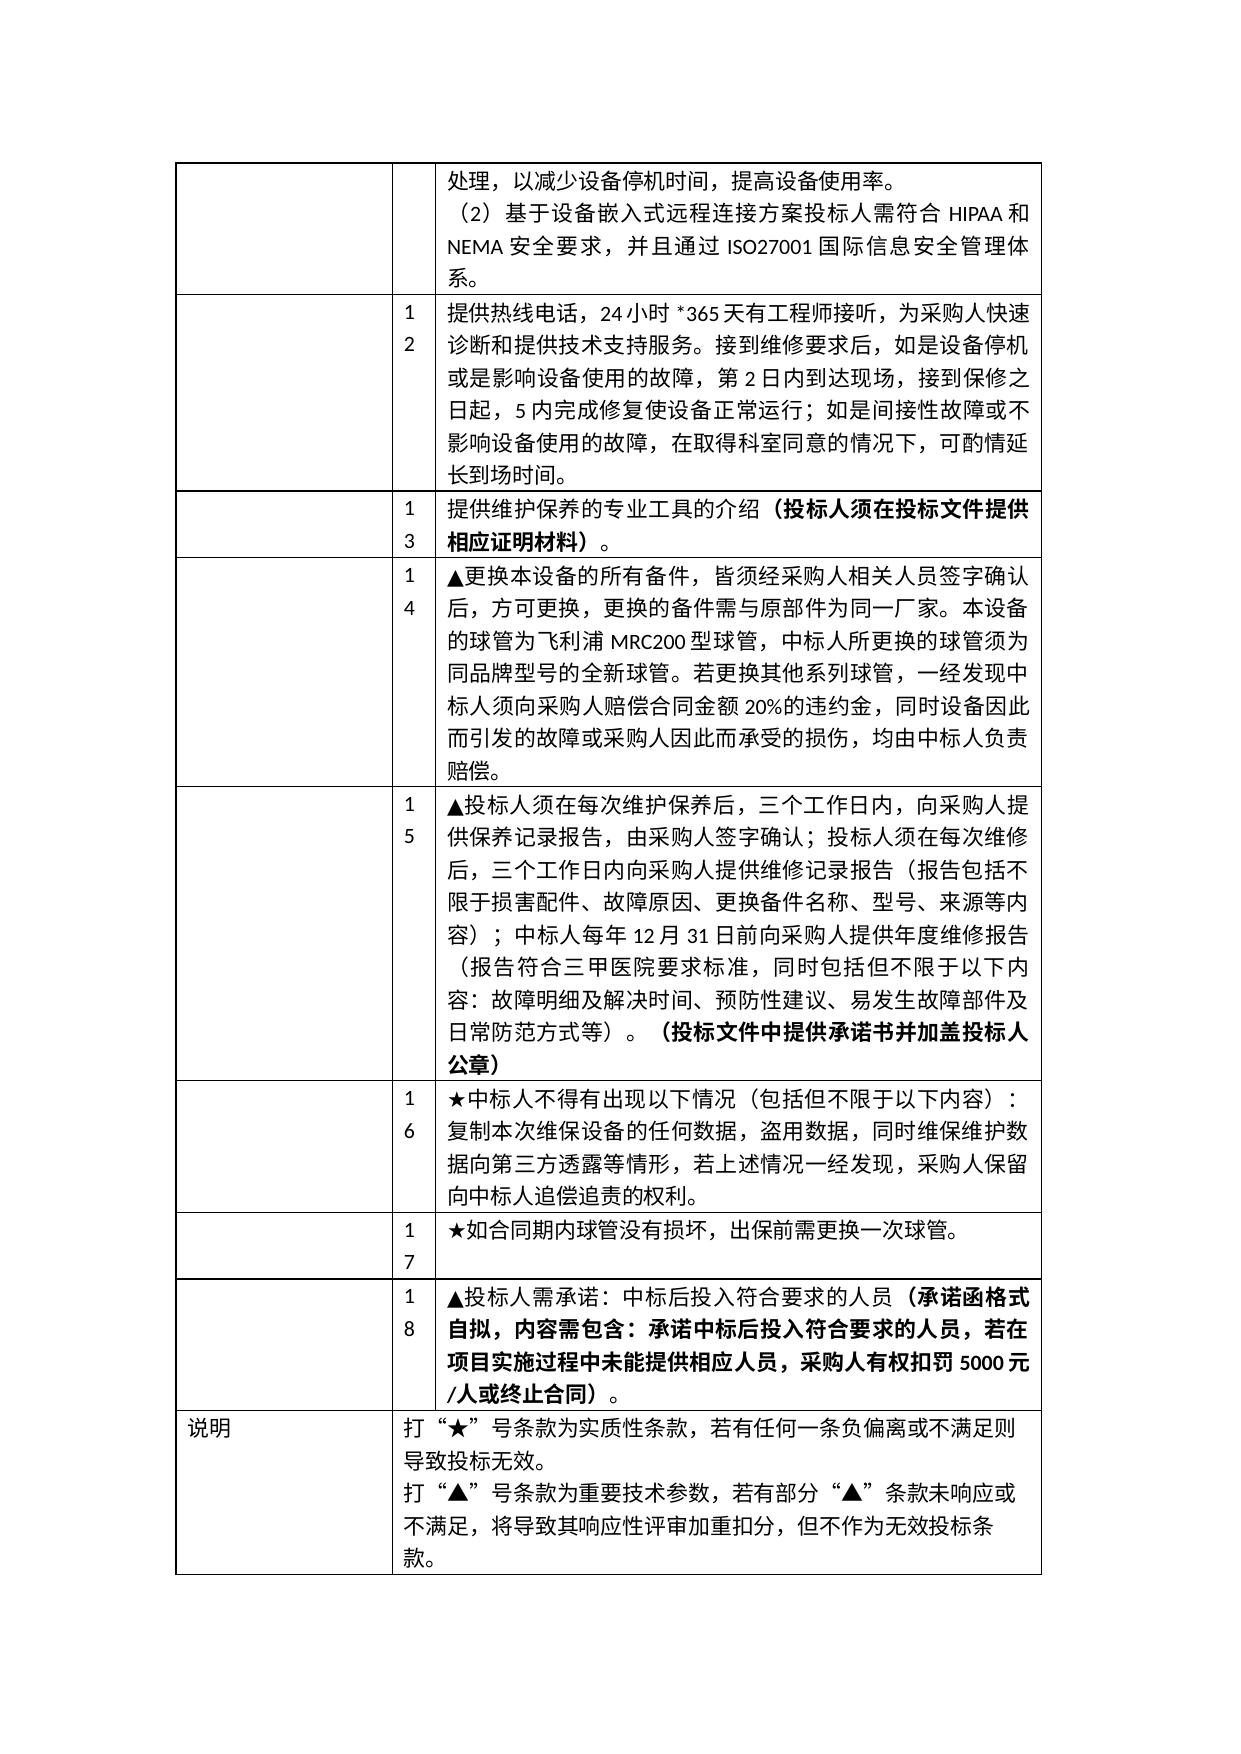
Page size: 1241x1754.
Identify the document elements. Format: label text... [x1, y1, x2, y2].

table_cell ▲投标人须在每次维护保养后，三个工作日内，向采购人提供保养记录报告，由采购人签字确认；投标人须在每次维修后，三个工作日内向采购人提供维修记录报告（报告包括不限于损害配件、故障原因、更换备件名称、型号、来源等内容）；中标人每年12月31日前向采购人提供年度维修报告（报告符合三甲医院要求标准，同时包括但不限于以下内容：故障明细及解决时间、预防性建议、易发生故障部件及日常防范方式等）。（投标文件中提供承诺书并加盖投标人公章） [436, 787, 1041, 1080]
table_cell 15 [393, 787, 435, 1080]
table_cell [177, 1280, 392, 1409]
table_cell [177, 164, 392, 293]
table_cell 12 [393, 295, 435, 490]
table_cell 提供热线电话，24小时 *365天有工程师接听，为采购人快速诊断和提供技术支持服务。接到维修要求后，如是设备停机或是影响设备使用的故障，第2日内到达现场，接到保修之日起，5内完成修复使设备正常运行；如是间接性故障或不影响设备使用的故障，在取得科室同意的情况下，可酌情延长到场时间。 [436, 295, 1041, 490]
table_cell ★如合同期内球管没有损坏，出保前需更换一次球管。 [436, 1213, 1041, 1278]
table_cell [177, 787, 392, 1080]
table_cell 11 [393, 164, 435, 293]
table_cell 打“★”号条款为实质性条款，若有任何一条负偏离或不满足则导致投标无效。 打“▲”号条款为重要技术参数，若有部分“▲”条款未响应或不满足，将导致其响应性评审加重扣分，但不作为无效投标条款。 [393, 1411, 1041, 1573]
table_cell ★中标人不得有出现以下情况（包括但不限于以下内容）：复制本次维保设备的任何数据，盗用数据，同时维保维护数据向第三方透露等情形，若上述情况一经发现，采购人保留向中标人追偿追责的权利。 [436, 1081, 1041, 1211]
table_cell 17 [393, 1213, 435, 1278]
table_cell ▲投标人需承诺：中标后投入符合要求的人员（承诺函格式自拟，内容需包含：承诺中标后投入符合要求的人员，若在项目实施过程中未能提供相应人员，采购人有权扣罚5000元/人或终止合同）。 [436, 1280, 1041, 1409]
table_cell ▲更换本设备的所有备件，皆须经采购人相关人员签字确认后，方可更换，更换的备件需与原部件为同一厂家。本设备的球管为飞利浦MRC200型球管，中标人所更换的球管须为同品牌型号的全新球管。若更换其他系列球管，一经发现中标人须向采购人赔偿合同金额20%的违约金，同时设备因此而引发的故障或采购人因此而承受的损伤，均由中标人负责赔偿。 [436, 558, 1041, 786]
table_cell 13 [393, 492, 435, 557]
table_cell [177, 1213, 392, 1278]
table_cell [177, 1081, 392, 1211]
table_cell 16 [393, 1081, 435, 1211]
table_cell [177, 295, 392, 490]
table_cell [177, 558, 392, 786]
table_cell 提供维护保养的专业工具的介绍（投标人须在投标文件提供相应证明材料）。 [436, 492, 1041, 557]
table_cell 说明 [177, 1411, 392, 1573]
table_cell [436, 164, 1041, 293]
table_cell 14 [393, 558, 435, 786]
table_cell [177, 492, 392, 557]
table_cell 18 [393, 1280, 435, 1409]
